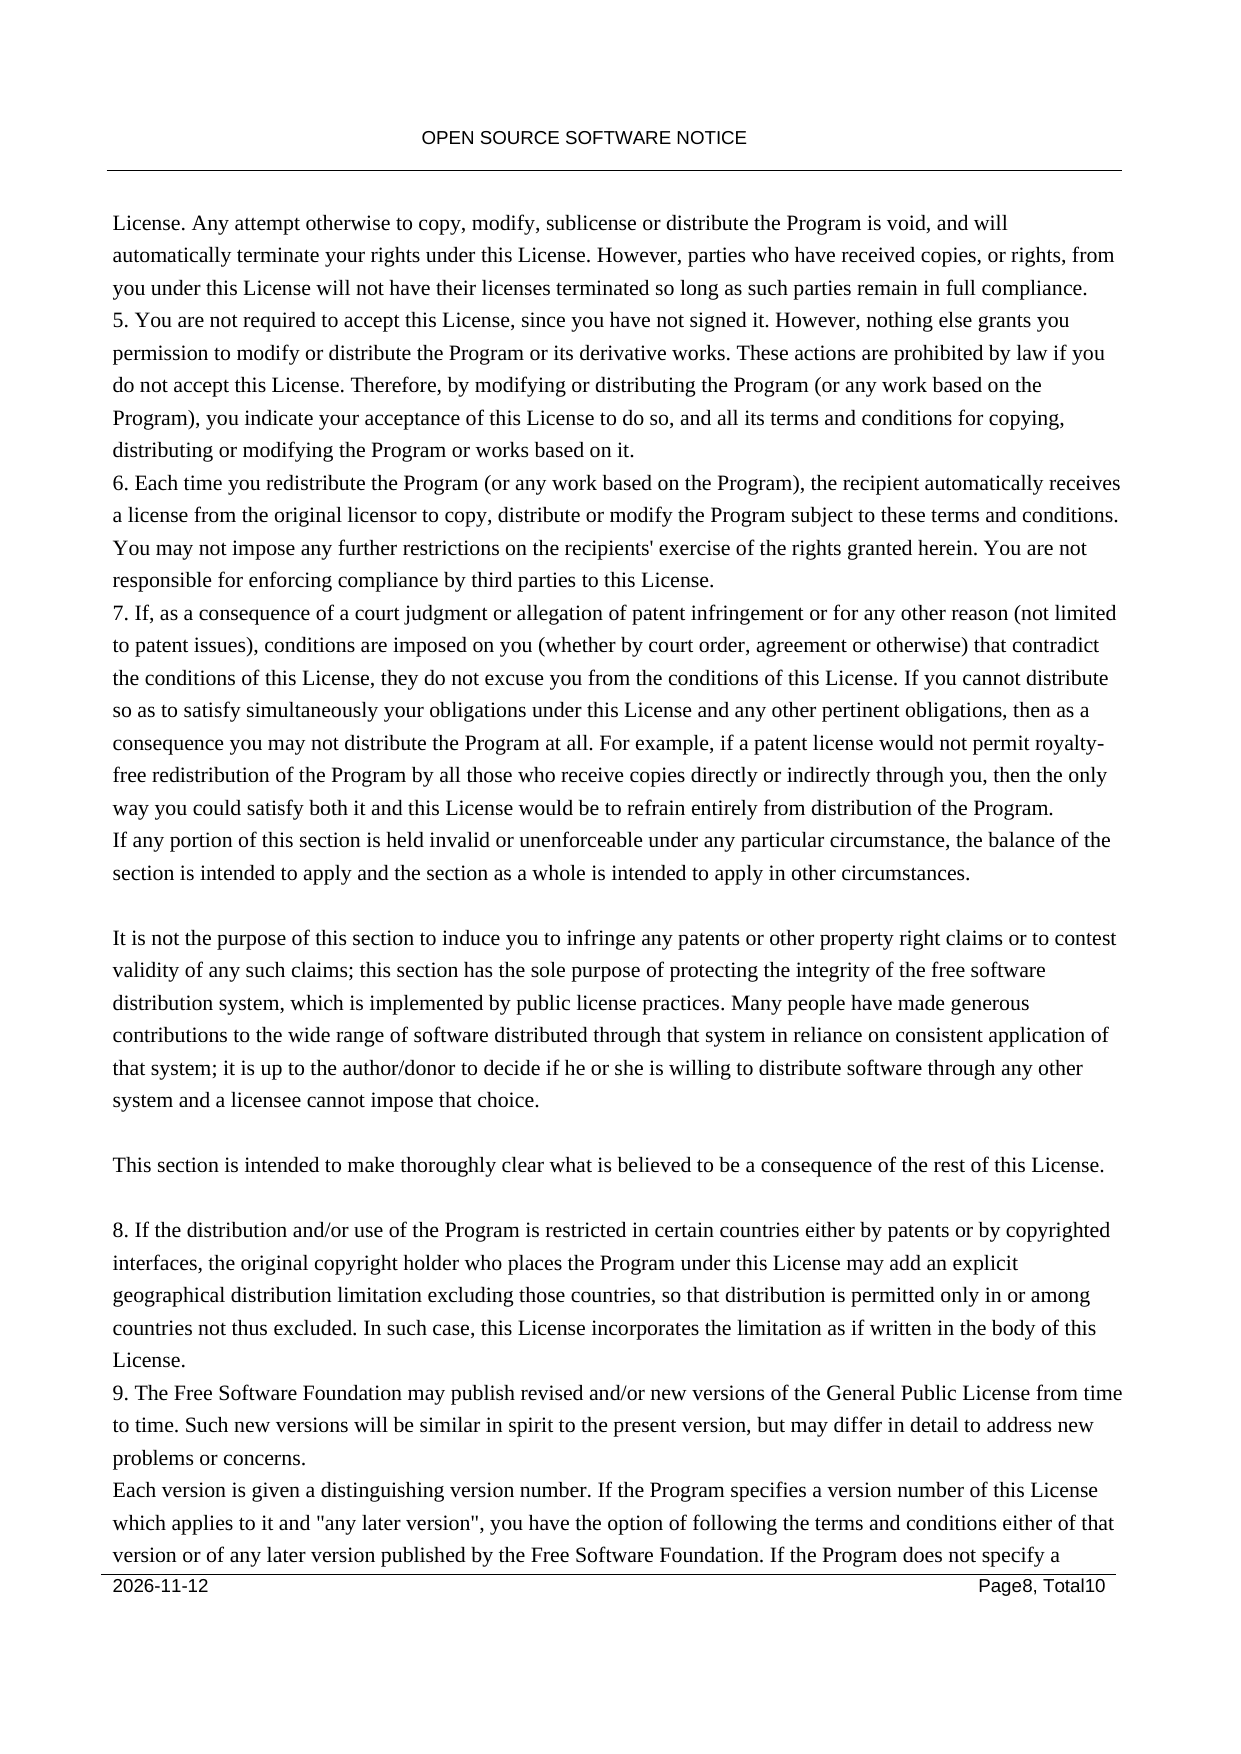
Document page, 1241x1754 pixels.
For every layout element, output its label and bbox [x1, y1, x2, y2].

text [112, 206, 1128, 1571]
